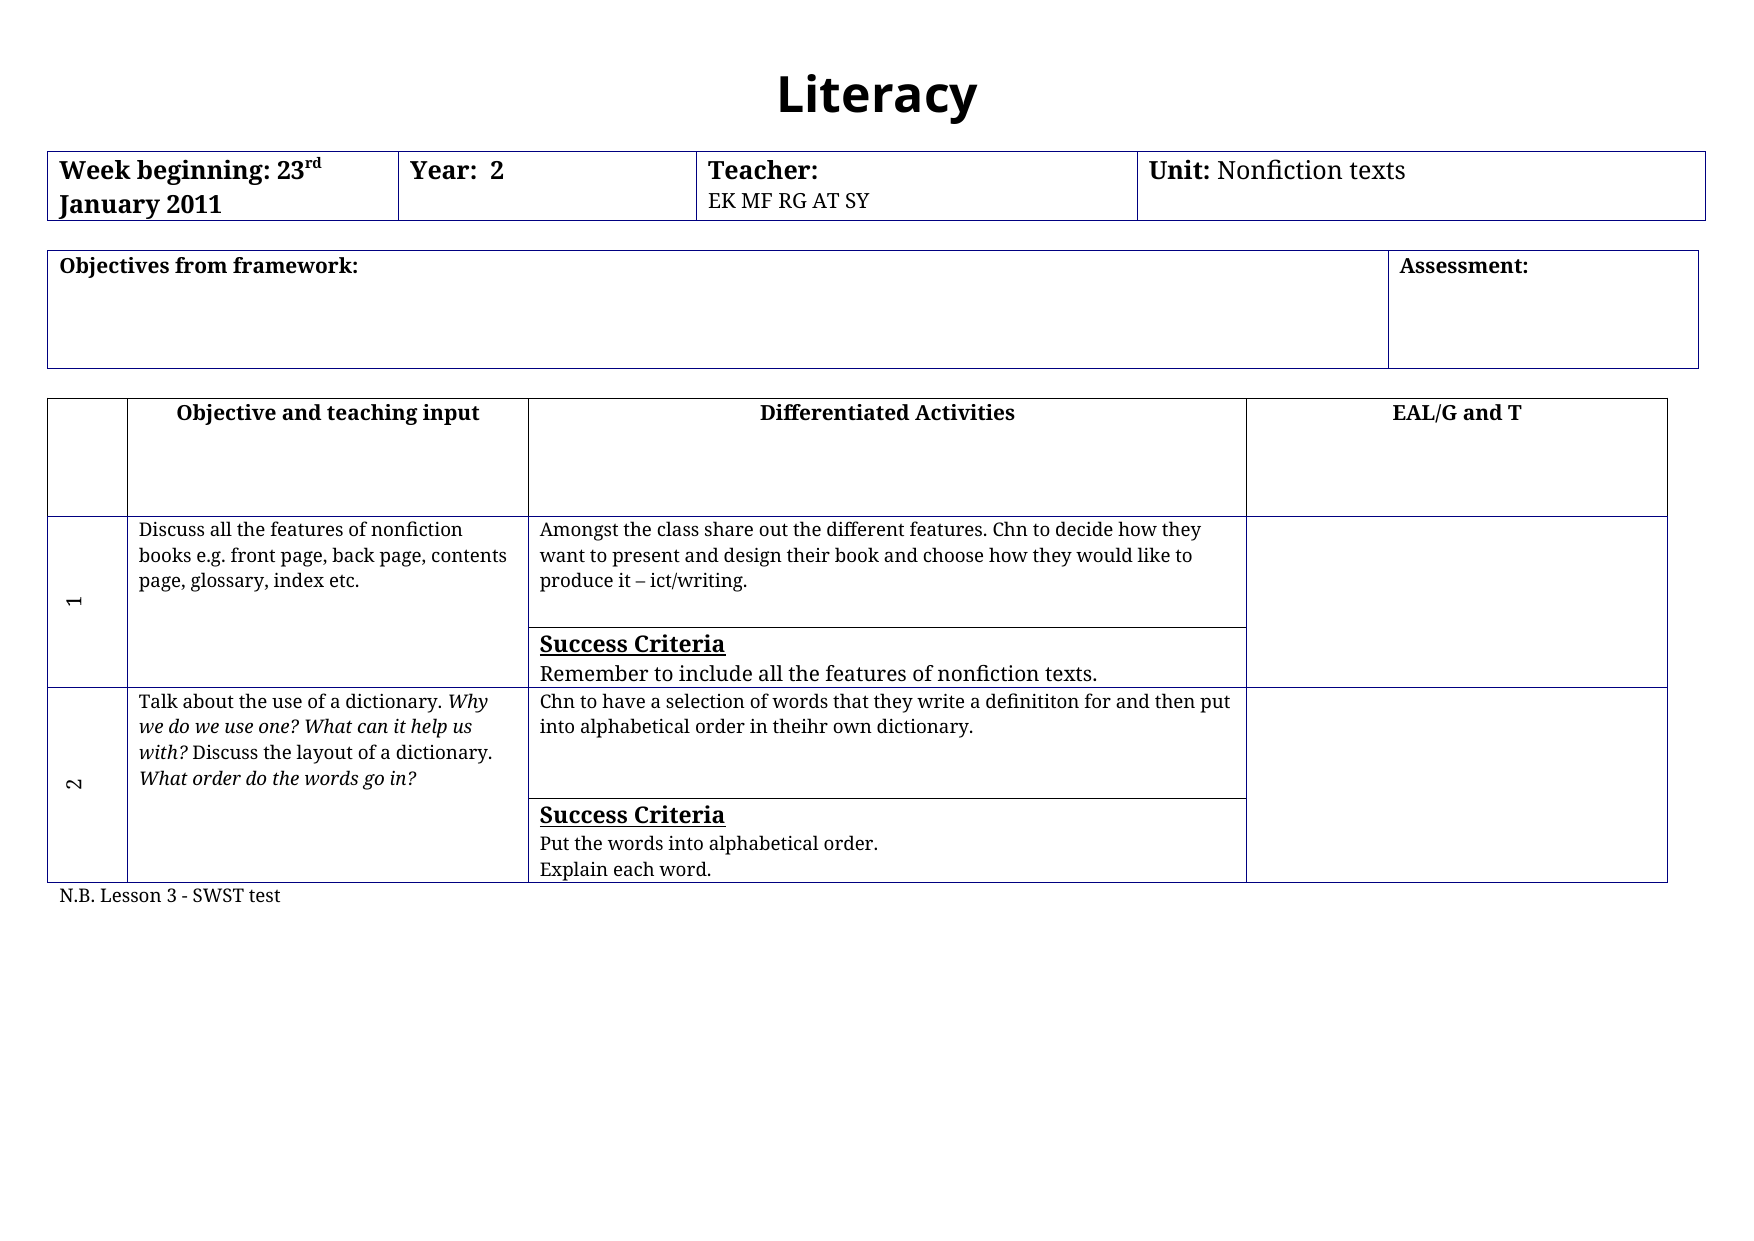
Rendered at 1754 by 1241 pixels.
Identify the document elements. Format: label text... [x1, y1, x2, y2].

table_header [48, 399, 127, 516]
table_cell [1247, 688, 1667, 882]
table_cell Discuss all the features of nonfiction books e.g. front page, back page, contents page, glossary, index etc. [128, 517, 528, 687]
text N.B. Lesson 3 - SWST test [59, 883, 1695, 908]
table_header EAL/G and T [1247, 399, 1667, 516]
table_header Objectives from framework: [48, 251, 1388, 368]
table_header Week beginning: 23rd January 2011 [48, 152, 398, 220]
table_header Teacher: EK MF RG AT SY [697, 152, 1137, 220]
table_header Unit: Nonfiction texts [1138, 152, 1705, 220]
table_header Objective and teaching input [128, 399, 528, 516]
table_cell 1 [48, 517, 127, 687]
table_cell [1247, 517, 1667, 687]
table_cell Success Criteria Remember to include all the features of nonfiction texts. [529, 628, 1246, 687]
table_cell Talk about the use of a dictionary. Why we do we use one? What can it help us with? Discuss the layout of a dictionary. What order do the words go in? [128, 688, 528, 882]
table_header Differentiated Activities [529, 399, 1246, 516]
table_cell Chn to have a selection of words that they write a definititon for and then put into alphabetical order in theihr own dictionary. [529, 688, 1246, 798]
table_cell Success Criteria Put the words into alphabetical order. Explain each word. [529, 799, 1246, 882]
title Literacy [59, 59, 1695, 127]
table_cell 2 [48, 688, 127, 882]
table_cell Amongst the class share out the different features. Chn to decide how they want to present and design their book and choose how they would like to produce it – ict/writing. [529, 517, 1246, 627]
table_header Year: 2 [399, 152, 696, 220]
table_header Assessment: [1389, 251, 1698, 368]
